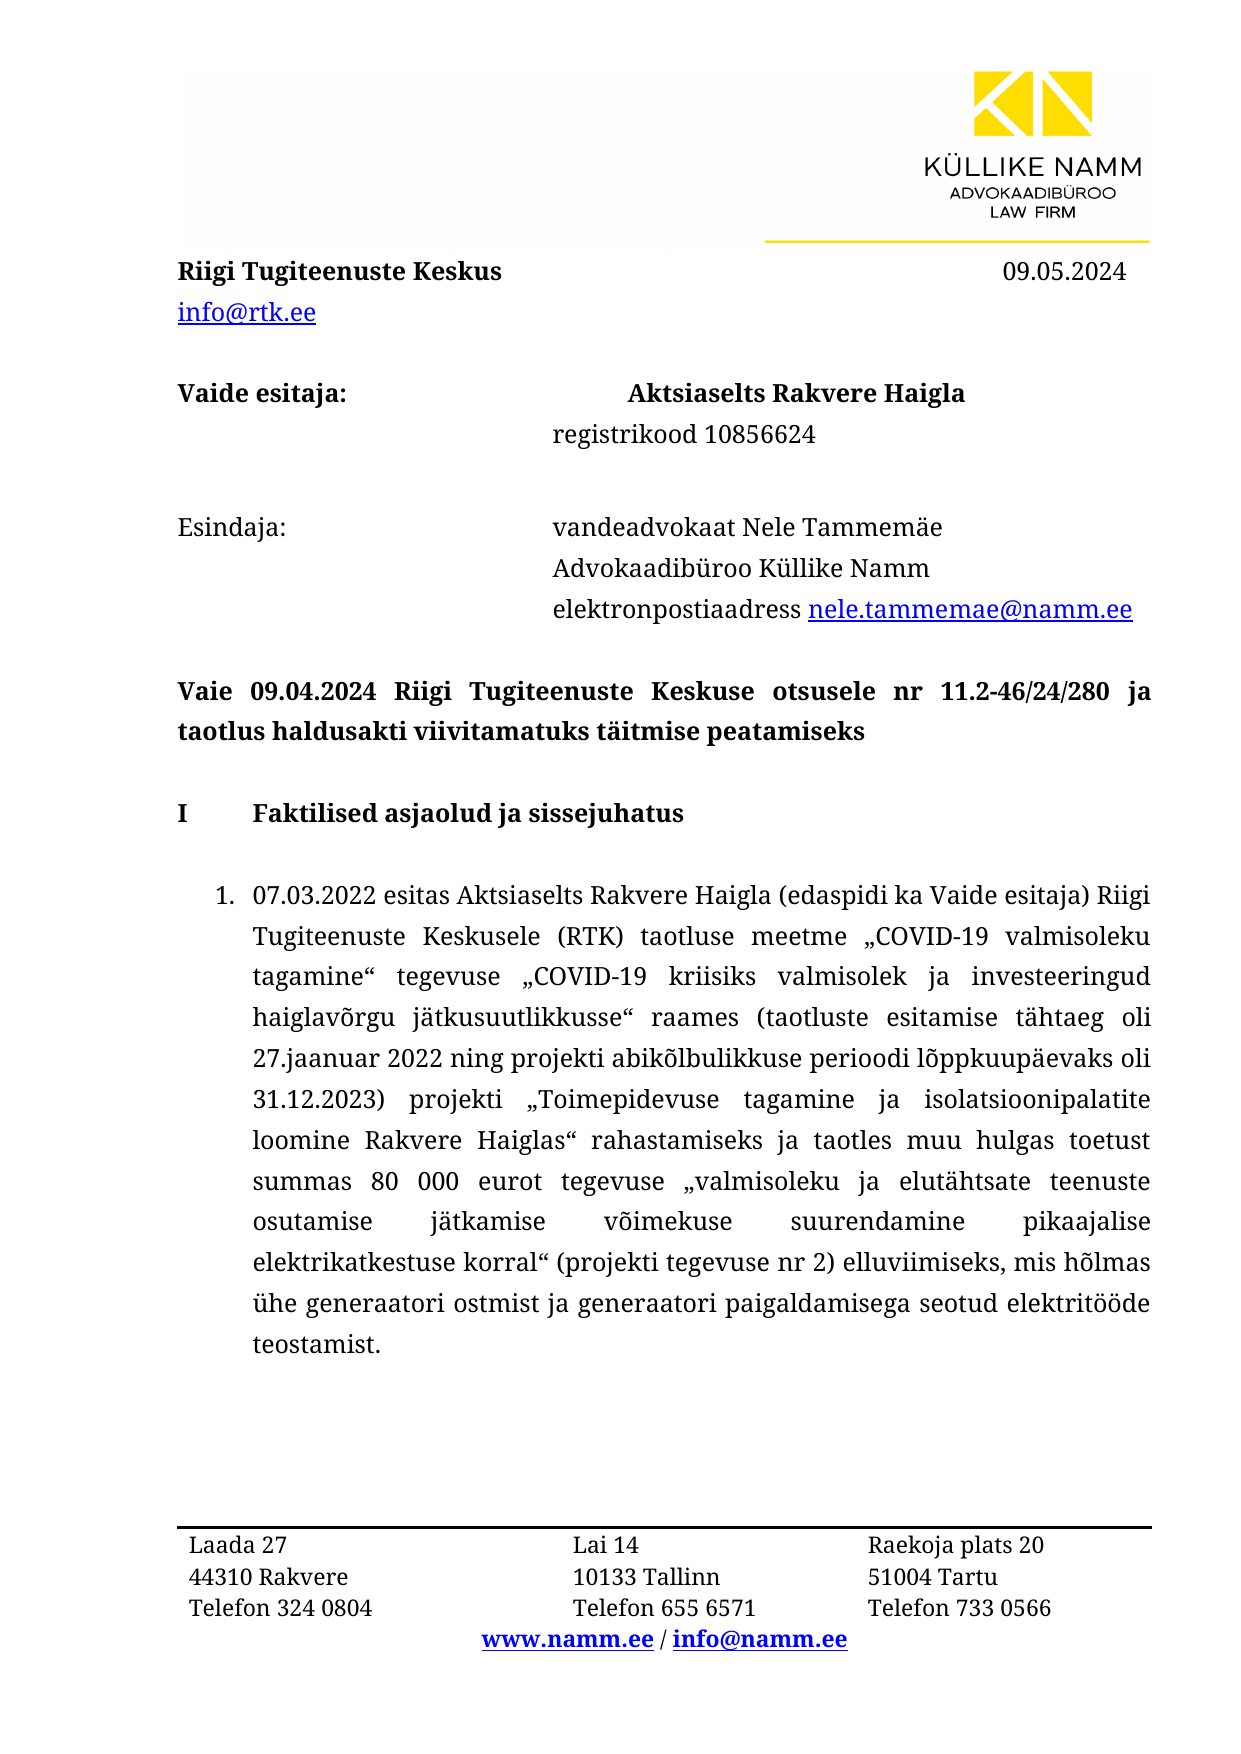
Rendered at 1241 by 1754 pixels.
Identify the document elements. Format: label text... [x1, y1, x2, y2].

list 07.03.2022 esitas Aktsiaselts Rakvere Haigla (edaspidi ka Vaide esitaja) Riigi Tugiteenuste Keskusele (RTK) taotluse meetme „COVID-19 valmisoleku tagamine“ tegevuse „COVID-19 kriisiks valmisolek ja investeeringud haiglavõrgu jätkusuutlikkusse“ raames (taotluste esitamise tähtaeg oli 27.jaanuar 2022 ning projekti abikõlbulikkuse perioodi lõppkuupäevaks oli 31.12.2023) projekti „Toimepidevuse tagamine ja isolatsioonipalatite loomine Rakvere Haiglas“ rahastamiseks ja taotles muu hulgas toetust summas 80 000 eurot tegevuse „valmisoleku ja elutähtsate teenuste osutamise jätkamise võimekuse suurendamine pikaajalise elektrikatkestuse korral“ (projekti tegevuse nr 2) elluviimiseks, mis hõlmas ühe generaatori ostmist ja generaatori paigaldamisega seotud elektritööde teostamist. [215, 877, 1152, 1361]
text Riigi Tugiteenuste Keskus 09.05.2024 [177, 254, 1152, 287]
text registrikood 10856624 [177, 417, 1152, 451]
text Vaie 09.04.2024 Riigi Tugiteenuste Keskuse otsusele nr 11.2-46/24/280 ja taotlus haldusakti viivitamatuks täitmise peatamiseks [177, 673, 1152, 748]
text Vaide esitaja: Aktsiaselts Rakvere Haigla [177, 376, 1152, 410]
text I Faktilised asjaolud ja sissejuhatus [177, 796, 1152, 830]
text elektronpostiaadress nele.tammemae@namm.ee [177, 591, 1152, 626]
picture [177, 70, 1155, 254]
text info@rtk.ee [177, 294, 1152, 328]
text Advokaadibüroo Küllike Namm [177, 551, 1152, 585]
text Esindaja: vandeadvokaat Nele Tammemäe [177, 510, 1152, 544]
